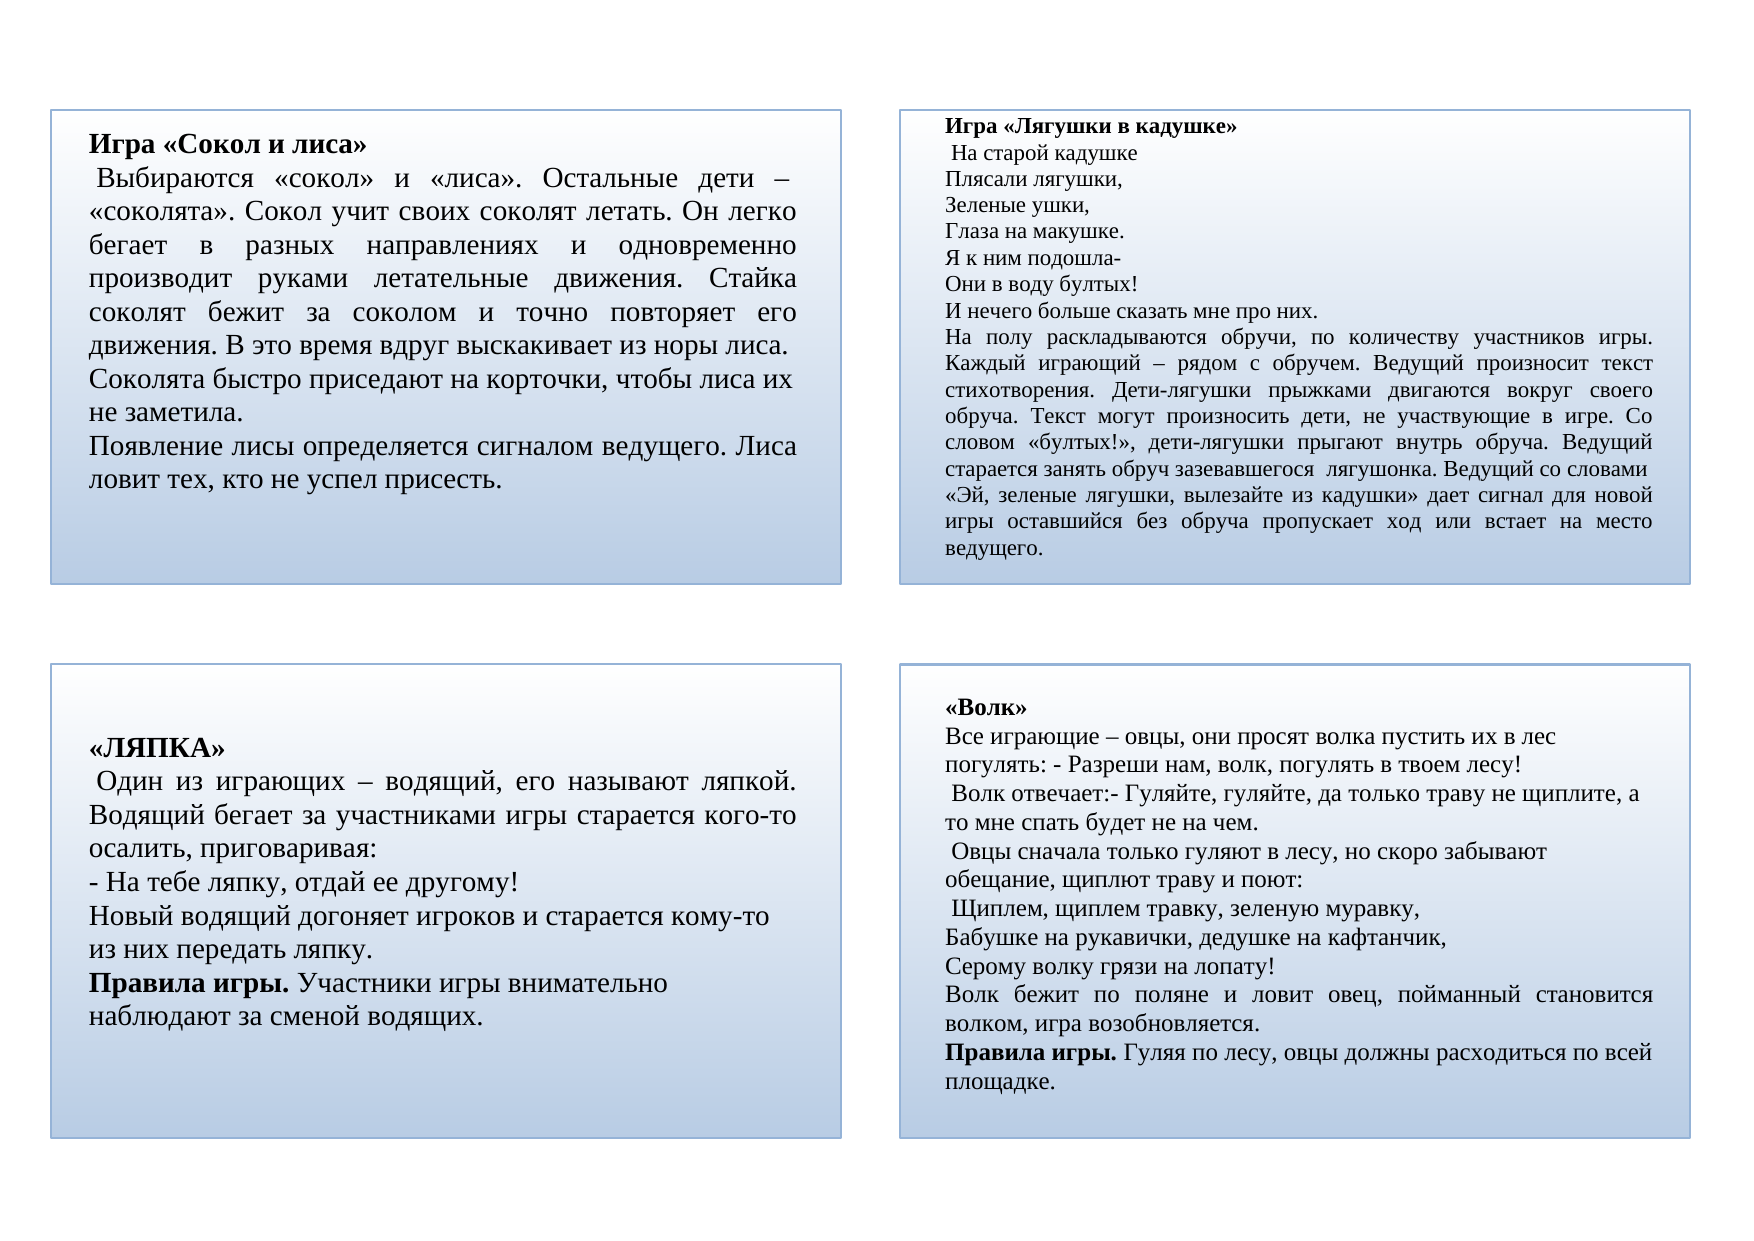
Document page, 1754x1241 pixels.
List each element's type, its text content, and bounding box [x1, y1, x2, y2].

text Они в воду бултых! [945, 270, 1654, 297]
text - На тебе ляпку, отдай ее другому! [89, 864, 797, 898]
text Соколята быстро приседают на корточки, чтобы лиса их не заметила. [89, 361, 797, 428]
text «Волк» [945, 692, 1654, 721]
text Бабушке на рукавички, дедушке на кафтанчик, [945, 922, 1654, 951]
text Серому волку грязи на лопату! [945, 951, 1654, 979]
text И нечего больше сказать мне про них. [945, 297, 1654, 323]
text Щиплем, щиплем травку, зеленую муравку, [945, 893, 1654, 922]
text На старой кадушке [945, 138, 1654, 165]
text «ЛЯПКА» [89, 730, 797, 763]
text Все играющие – овцы, они просят волка пустить их в лес погулять: - Разреши нам, волк, погулять в твоем лесу! [945, 721, 1654, 778]
text Правила игры. Гуляя по лесу, овцы должны расходиться по всей площадке. [945, 1037, 1654, 1094]
text Игра «Лягушки в кадушке» [945, 112, 1654, 138]
text Овцы сначала только гуляют в лесу, но скоро забывают обещание, щиплют траву и поют: [945, 836, 1654, 893]
text Плясали лягушки, [945, 165, 1654, 191]
text Зеленые ушки, [945, 191, 1654, 218]
text Новый водящий догоняет игроков и старается кому-то из них передать ляпку. [89, 898, 797, 965]
text Волк бежит по поляне и ловит овец, пойманный становится волком, игра возобновляется. [945, 979, 1654, 1037]
text Глаза на макушке. [945, 218, 1654, 244]
text Игра «Сокол и лиса» [89, 126, 797, 160]
text На полу раскладываются обручи, по количеству участников игры. Каждый играющий – рядом с обручем. Ведущий произносит текст стихотворения. Дети-лягушки прыжками двигаются вокруг своего обруча. Текст могут произносить дети, не участвующие в игре. Со словом «бултых!», дети-лягушки прыгают внутрь обруча. Ведущий старается занять обруч зазевавшегося лягушонка. Ведущий со словами «Эй, зеленые лягушки, вылезайте из кадушки» дает сигнал для новой игры оставшийся без обруча пропускает ход или встает на место ведущего. [945, 323, 1654, 560]
text Правила игры. Участники игры внимательно наблюдают за сменой водящих. [89, 965, 797, 1032]
text Один из играющих – водящий, его называют ляпкой. Водящий бегает за участниками игры старается кого-то осалить, приговаривая: [89, 763, 797, 864]
text Волк отвечает:- Гуляйте, гуляйте, да только траву не щиплите, а то мне спать будет не на чем. [945, 778, 1654, 836]
text Выбираются «сокол» и «лиса». Остальные дети – «соколята». Сокол учит своих соколят летать. Он легко бегает в разных направлениях и одновременно производит руками летательные движения. Стайка соколят бежит за соколом и точно повторяет его движения. В это время вдруг выскакивает из норы лиса. [89, 160, 797, 361]
text Я к ним подошла- [945, 244, 1654, 270]
text Появление лисы определяется сигналом ведущего. Лиса ловит тех, кто не успел присесть. [89, 428, 797, 495]
